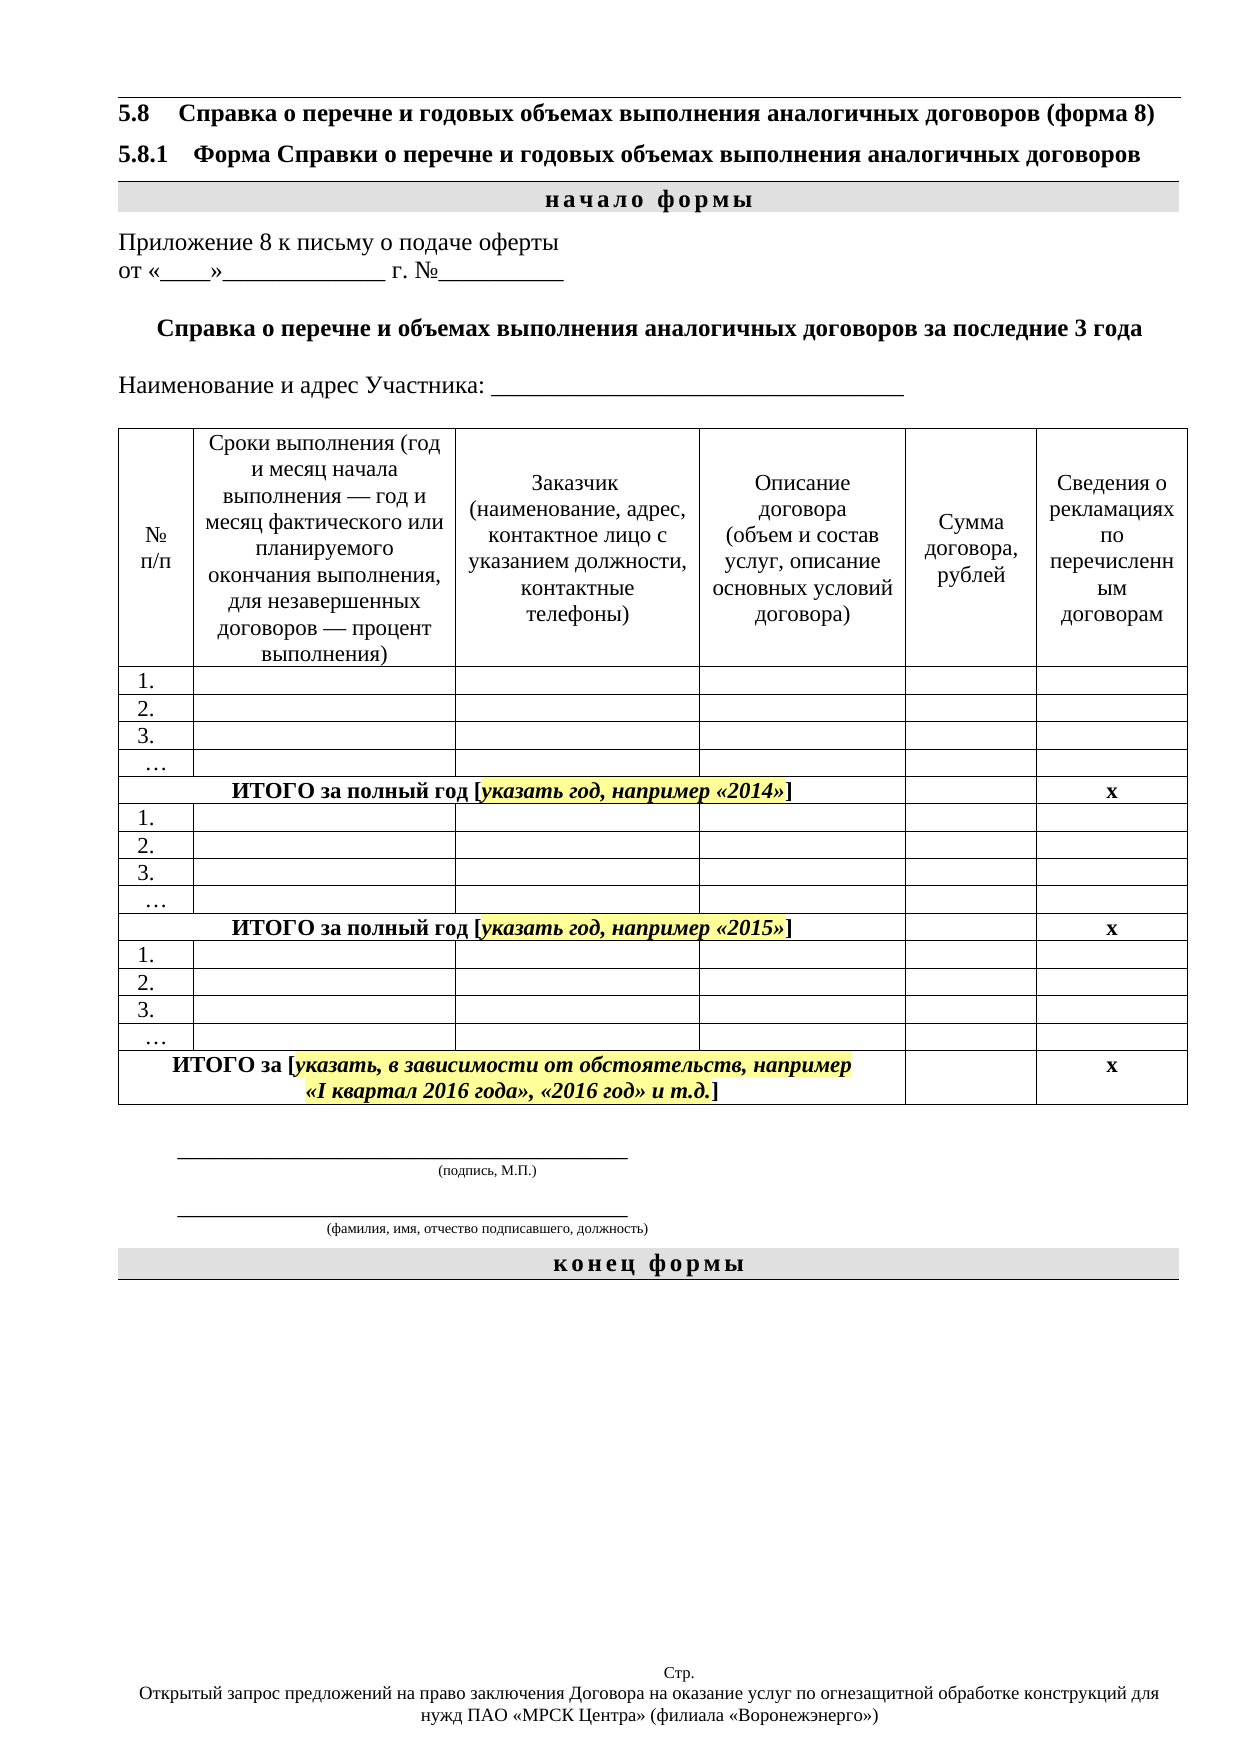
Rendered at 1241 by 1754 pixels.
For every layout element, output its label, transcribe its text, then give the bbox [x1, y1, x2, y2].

table_cell ИТОГО за полный год [указать год, например «2014»] [785, 777, 905, 803]
table_cell … [119, 750, 193, 776]
table_cell [700, 722, 905, 748]
table_cell [906, 996, 1036, 1022]
table_cell [194, 722, 455, 748]
table_cell [194, 832, 455, 858]
table_cell [456, 1024, 699, 1050]
subtitle Форма Справки о перечне и годовых объемах выполнения аналогичных договоров [118, 139, 1181, 168]
table_cell [456, 750, 699, 776]
table_cell … [119, 886, 193, 913]
text конец формы [118, 1248, 1179, 1279]
table_cell [1037, 1024, 1187, 1050]
table_cell [700, 859, 905, 885]
table_cell [1037, 750, 1187, 776]
table_cell [1037, 996, 1187, 1022]
table_cell [119, 804, 193, 831]
table_cell [194, 667, 455, 694]
table_cell х [1037, 777, 1187, 803]
table_cell [194, 1024, 455, 1050]
table_cell [119, 996, 193, 1022]
table_header № п/п [119, 429, 193, 666]
table_cell [906, 722, 1036, 748]
table_cell [700, 1024, 905, 1050]
table_header Сроки выполнения (год и месяц начала выполнения — год и месяц фактического или планируемого окончания выполнения, для незавершенных договоров — процент выполнения) [194, 429, 455, 666]
table_cell [456, 832, 699, 858]
table_cell [700, 804, 905, 831]
table_cell [119, 722, 193, 748]
table_cell [1037, 832, 1187, 858]
table_cell [700, 750, 905, 776]
table_cell ИТОГО за полный год [указать год, например «2015»] [119, 914, 481, 940]
table_cell [906, 886, 1036, 913]
table_cell [119, 969, 193, 995]
table_cell [1037, 695, 1187, 721]
table_cell х [1037, 914, 1187, 940]
text Справка о перечне и объемах выполнения аналогичных договоров за последние 3 года [118, 313, 1181, 342]
table_cell [906, 914, 1036, 940]
table_cell [194, 969, 455, 995]
table_cell [906, 1024, 1036, 1050]
table_cell [906, 1051, 1036, 1103]
table_cell [456, 941, 699, 968]
subtitle Справка о перечне и годовых объемах выполнения аналогичных договоров (форма 8) [118, 98, 1181, 127]
table_cell [119, 832, 193, 858]
table_cell ИТОГО за полный год [указать год, например «2015»] [785, 914, 905, 940]
text ____________________________________ [118, 1133, 1181, 1162]
text начало формы [118, 182, 1179, 212]
table_cell [194, 941, 455, 968]
table_cell [456, 804, 699, 831]
table_cell [700, 941, 905, 968]
table_cell [906, 804, 1036, 831]
table_cell [700, 695, 905, 721]
table_cell [119, 859, 193, 885]
table_cell … [119, 1024, 193, 1050]
table_cell [700, 667, 905, 694]
table_cell [456, 886, 699, 913]
table_cell [456, 969, 699, 995]
table_cell [1037, 941, 1187, 968]
table_cell ИТОГО за полный год [указать год, например «2014»] [119, 777, 481, 803]
table_cell [1037, 969, 1187, 995]
table_cell [906, 777, 1036, 803]
table_header Заказчик (наименование, адрес, контактное лицо с указанием должности, контактные телефоны) [456, 429, 699, 666]
text (фамилия, имя, отчество подписавшего, должность) [118, 1219, 797, 1248]
table_cell [906, 695, 1036, 721]
text Приложение 8 к письму о подаче оферты от «____»_____________ г. №__________ [118, 227, 1181, 284]
table_cell [456, 996, 699, 1022]
table_cell [1037, 886, 1187, 913]
table_cell [700, 969, 905, 995]
table_cell [194, 886, 455, 913]
table_cell ИТОГО за [указать, в зависимости от обстоятельств, например «I квартал 2016 года», «2016 год» и т.д.] [711, 1051, 905, 1103]
table_cell [1037, 667, 1187, 694]
table_cell [1037, 722, 1187, 748]
table_cell [194, 996, 455, 1022]
text Наименование и адрес Участника: _________________________________ [118, 371, 1181, 399]
table_cell [119, 695, 193, 721]
table_cell [700, 886, 905, 913]
table_cell [700, 832, 905, 858]
table_cell [194, 859, 455, 885]
table_cell [194, 695, 455, 721]
table_cell [456, 722, 699, 748]
table_cell х [1037, 1051, 1187, 1103]
table_cell [906, 859, 1036, 885]
table_cell [456, 859, 699, 885]
table_header Описание договора (объем и состав услуг, описание основных условий договора) [700, 429, 905, 666]
table_cell [906, 941, 1036, 968]
table_cell ИТОГО за [указать, в зависимости от обстоятельств, например «I квартал 2016 года», «2016 год» и т.д.] [119, 1051, 305, 1103]
table_cell [906, 667, 1036, 694]
table_cell [906, 750, 1036, 776]
table_cell [119, 941, 193, 968]
table_cell [1037, 804, 1187, 831]
table_cell [700, 996, 905, 1022]
table_cell [906, 832, 1036, 858]
table_cell [1037, 859, 1187, 885]
table_cell [456, 695, 699, 721]
table_cell [194, 804, 455, 831]
table_cell [456, 667, 699, 694]
text (подпись, М.П.) [118, 1162, 797, 1191]
table_header Сведения о рекламациях по перечисленным договорам [1037, 429, 1187, 666]
table_cell [194, 750, 455, 776]
table_header Сумма договора, рублей [906, 429, 1036, 666]
text ____________________________________ [118, 1191, 1181, 1219]
table_cell [906, 969, 1036, 995]
table_cell [119, 667, 193, 694]
